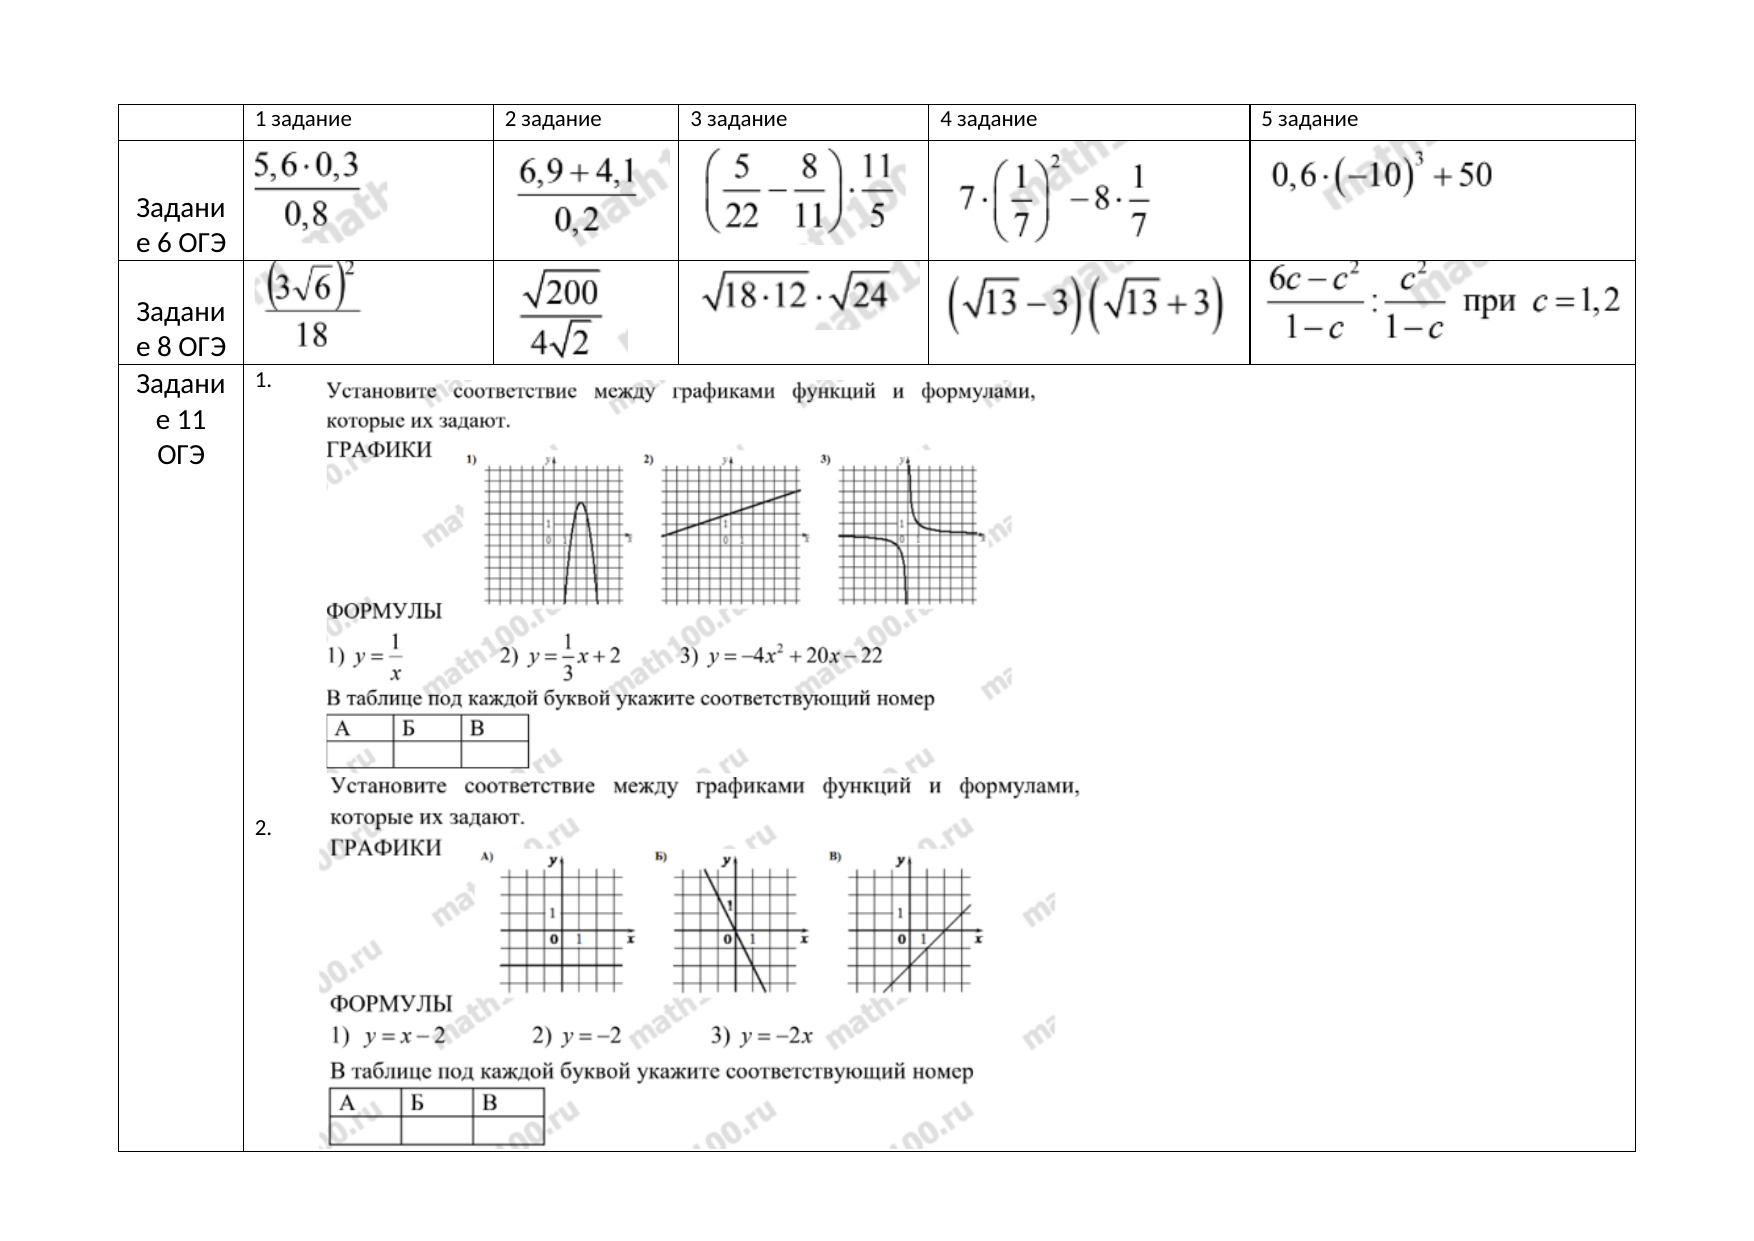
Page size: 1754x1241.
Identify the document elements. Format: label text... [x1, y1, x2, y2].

table_cell Задание 8 ОГЭ [119, 261, 243, 364]
table_cell [679, 261, 928, 364]
table_cell [244, 261, 493, 364]
picture [690, 141, 906, 245]
picture [254, 261, 382, 358]
table_cell [628, 261, 678, 364]
picture [504, 141, 671, 256]
table_header [119, 105, 243, 140]
picture [318, 380, 1094, 1149]
table_header 5 задание [1251, 105, 1635, 140]
table_cell [494, 141, 678, 260]
table_cell [929, 261, 1249, 364]
table_cell [1251, 261, 1635, 364]
table_cell [1180, 141, 1249, 260]
picture [940, 261, 1244, 352]
table_header 4 задание [929, 105, 1249, 140]
picture [254, 141, 388, 245]
table_cell [494, 261, 504, 364]
picture [504, 261, 628, 364]
table_header 1 задание [244, 105, 493, 140]
picture [940, 141, 1180, 260]
table_cell 1. 2. 3. 4. 5. [244, 365, 1635, 1151]
picture [1261, 261, 1629, 354]
table_cell Задание 11 ОГЭ [119, 365, 243, 1151]
picture [690, 261, 920, 330]
table_header 3 задание [679, 105, 928, 140]
table_header 2 задание [494, 105, 678, 140]
table_cell [679, 141, 928, 260]
table_cell [929, 141, 940, 260]
table_cell [1251, 141, 1635, 260]
table_cell Задание 6 ОГЭ [119, 141, 243, 260]
picture [1261, 141, 1523, 221]
table_cell [244, 141, 493, 260]
